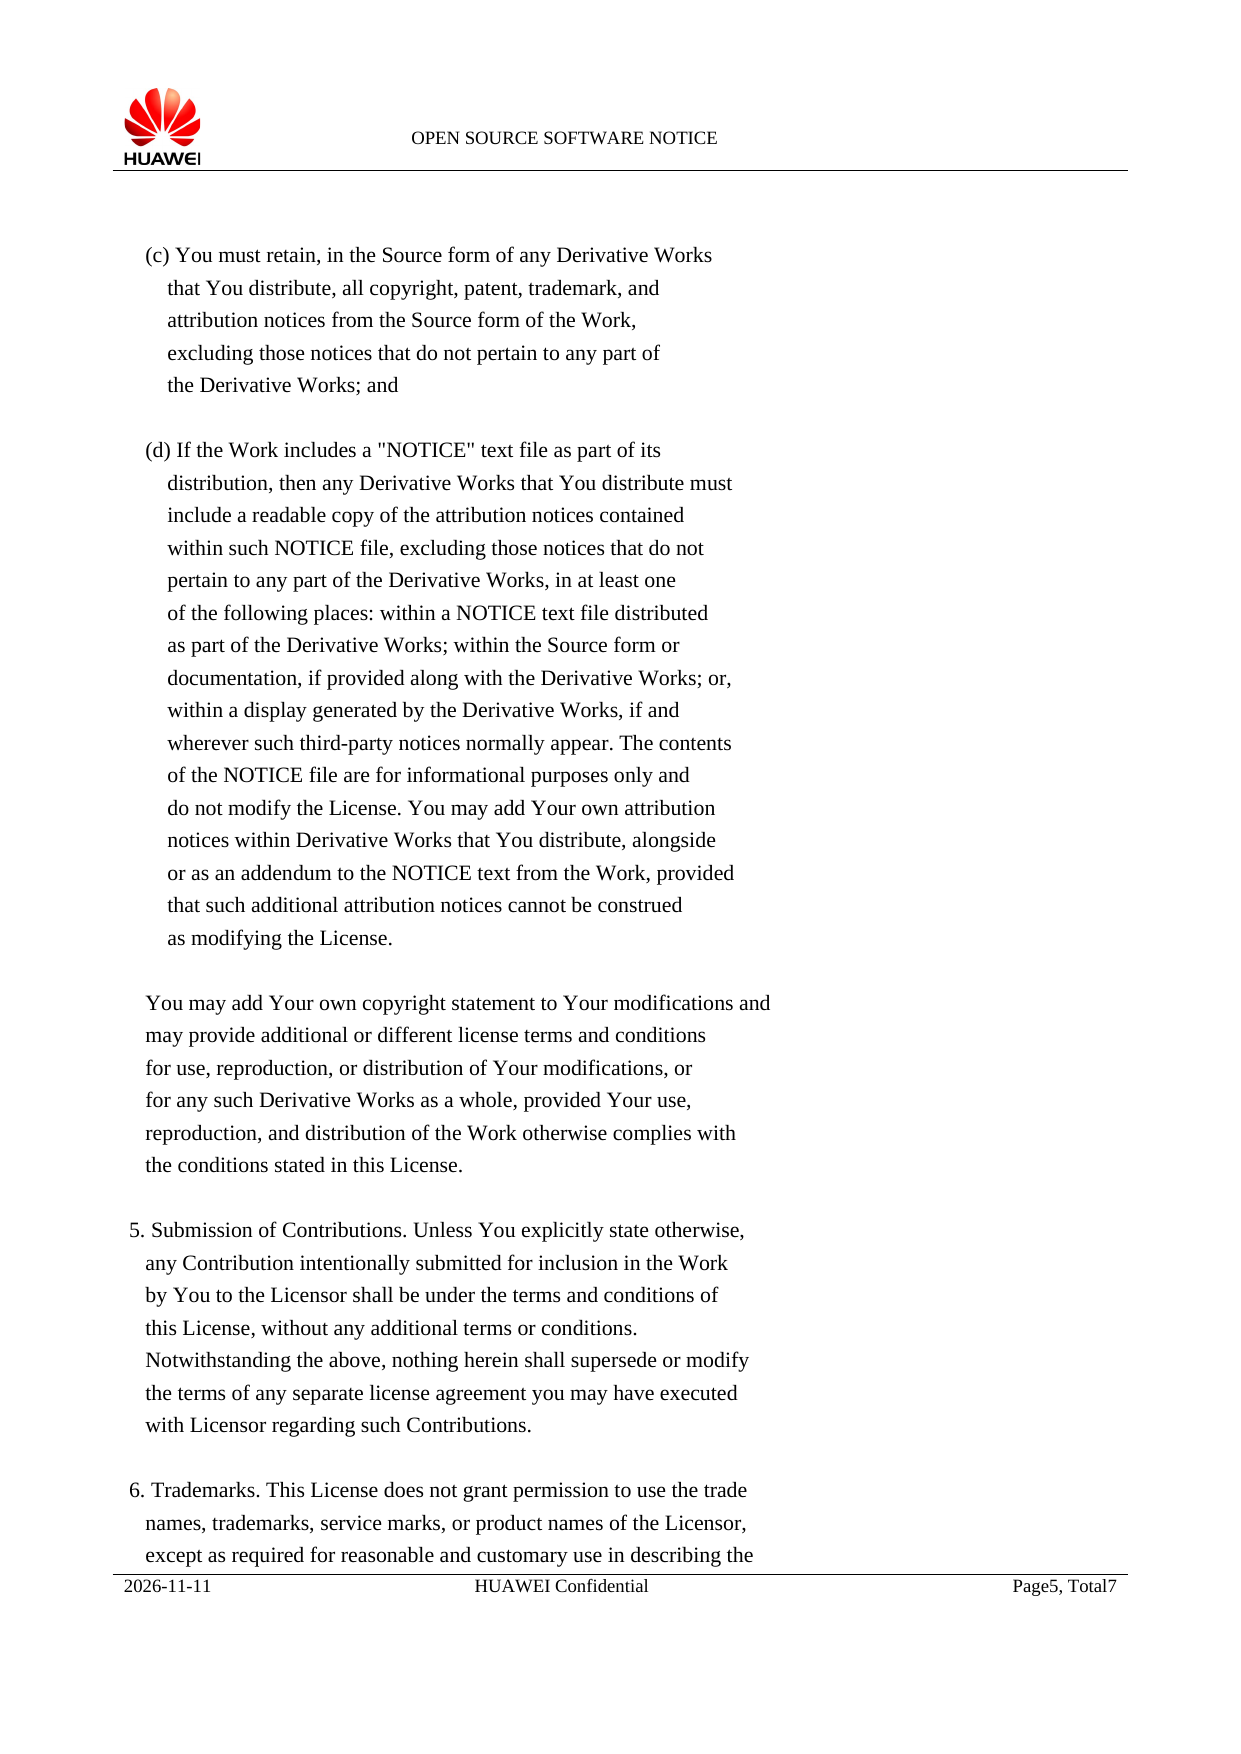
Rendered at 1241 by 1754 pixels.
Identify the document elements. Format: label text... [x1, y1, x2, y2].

picture [124, 88, 201, 165]
